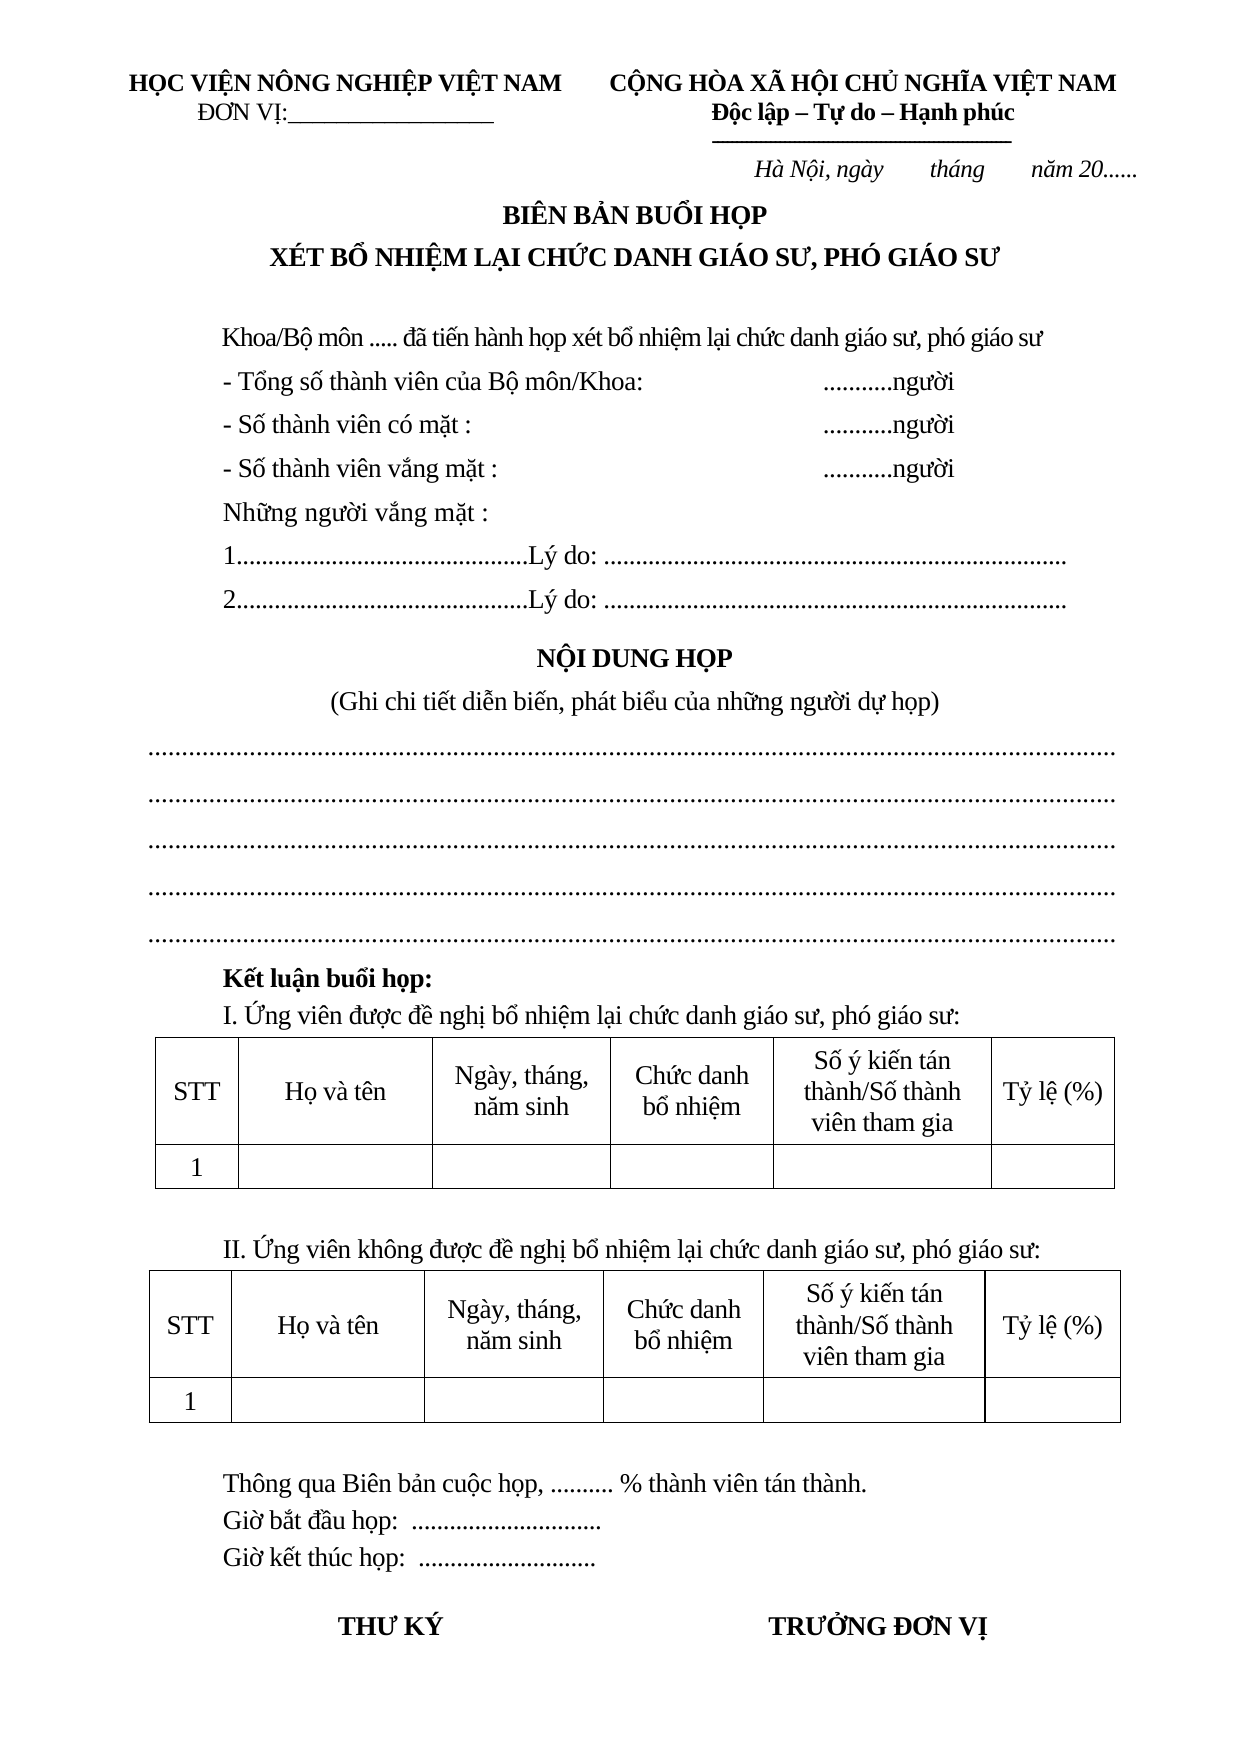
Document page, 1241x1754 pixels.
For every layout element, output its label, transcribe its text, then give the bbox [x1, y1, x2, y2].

table_header STT [156, 1038, 238, 1143]
table_cell [604, 1378, 763, 1422]
text 2..............................................Lý do: ......................................................................... [148, 583, 1122, 614]
text - Số thành viên có mặt : ...........người [148, 408, 1122, 440]
table_header Số ý kiến tán thành/Số thành viên tham gia [764, 1271, 984, 1377]
table_header THƯ KÝ [148, 1610, 634, 1641]
text I. Ứng viên được đề nghị bổ nhiệm lại chức danh giáo sư, phó giáo sư: [148, 999, 1122, 1030]
subtitle XÉT BỔ NHIỆM LẠI CHỨC DANH GIÁO SƯ, PHÓ GIÁO SƯ [148, 236, 1122, 273]
table_header Chức danh bổ nhiệm [604, 1271, 763, 1377]
text Khoa/Bộ môn ..... đã tiến hành họp xét bổ nhiệm lại chức danh giáo sư, phó giáo sư [148, 321, 1122, 352]
subtitle BIÊN BẢN BUỔI HỌP [148, 194, 1122, 232]
table_header Tỷ lệ (%) [992, 1038, 1114, 1143]
table_cell 1 [150, 1378, 231, 1422]
table_cell [764, 1378, 984, 1422]
table_cell [774, 1145, 991, 1188]
text Giờ bắt đầu họp: .............................. [148, 1504, 1122, 1535]
table_cell [992, 1145, 1114, 1188]
table_cell 1 [156, 1145, 238, 1188]
text II. Ứng viên không được đề nghị bổ nhiệm lại chức danh giáo sư, phó giáo sư: [148, 1233, 1122, 1264]
table_header CỘNG HÒA XÃ HỘI CHỦ NGHĨA VIỆT NAM Độc lập – Tự do – Hạnh phúc -------------------------------------------------------------- Hà Nội, ngày tháng năm 20...... [574, 68, 1152, 183]
text Giờ kết thúc họp: ............................ [148, 1541, 1122, 1573]
table_cell [239, 1145, 432, 1188]
text (Ghi chi tiết diễn biến, phát biểu của những người dự họp) [148, 685, 1122, 716]
table_header Ngày, tháng, năm sinh [433, 1038, 610, 1143]
text - Số thành viên vắng mặt : ...........người [148, 452, 1122, 483]
text - Tổng số thành viên của Bộ môn/Khoa: ...........người [148, 365, 1122, 396]
table_header HỌC VIỆN NÔNG NGHIỆP VIỆT NAM ĐƠN VỊ:_________________ [117, 68, 574, 183]
table_cell [986, 1378, 1120, 1422]
table_header Số ý kiến tán thành/Số thành viên tham gia [774, 1038, 991, 1143]
table_header Tỷ lệ (%) [986, 1271, 1120, 1377]
text 1..............................................Lý do: ......................................................................... [148, 539, 1122, 571]
table_header Chức danh bổ nhiệm [611, 1038, 773, 1143]
table_header Họ và tên [239, 1038, 432, 1143]
subtitle NỘI DUNG HỌP [148, 642, 1122, 673]
table_cell [611, 1145, 773, 1188]
text Thông qua Biên bản cuộc họp, .......... % thành viên tán thành. [148, 1467, 1122, 1498]
table_cell [433, 1145, 610, 1188]
table_cell [232, 1378, 424, 1422]
text Kết luận buổi họp: [148, 962, 1122, 993]
table_header TRƯỞNG ĐƠN VỊ [634, 1610, 1122, 1641]
table_header STT [150, 1271, 231, 1377]
table_cell [425, 1378, 603, 1422]
text Những người vắng mặt : [148, 496, 1122, 527]
table_header Ngày, tháng, năm sinh [425, 1271, 603, 1377]
table_header Họ và tên [232, 1271, 424, 1377]
